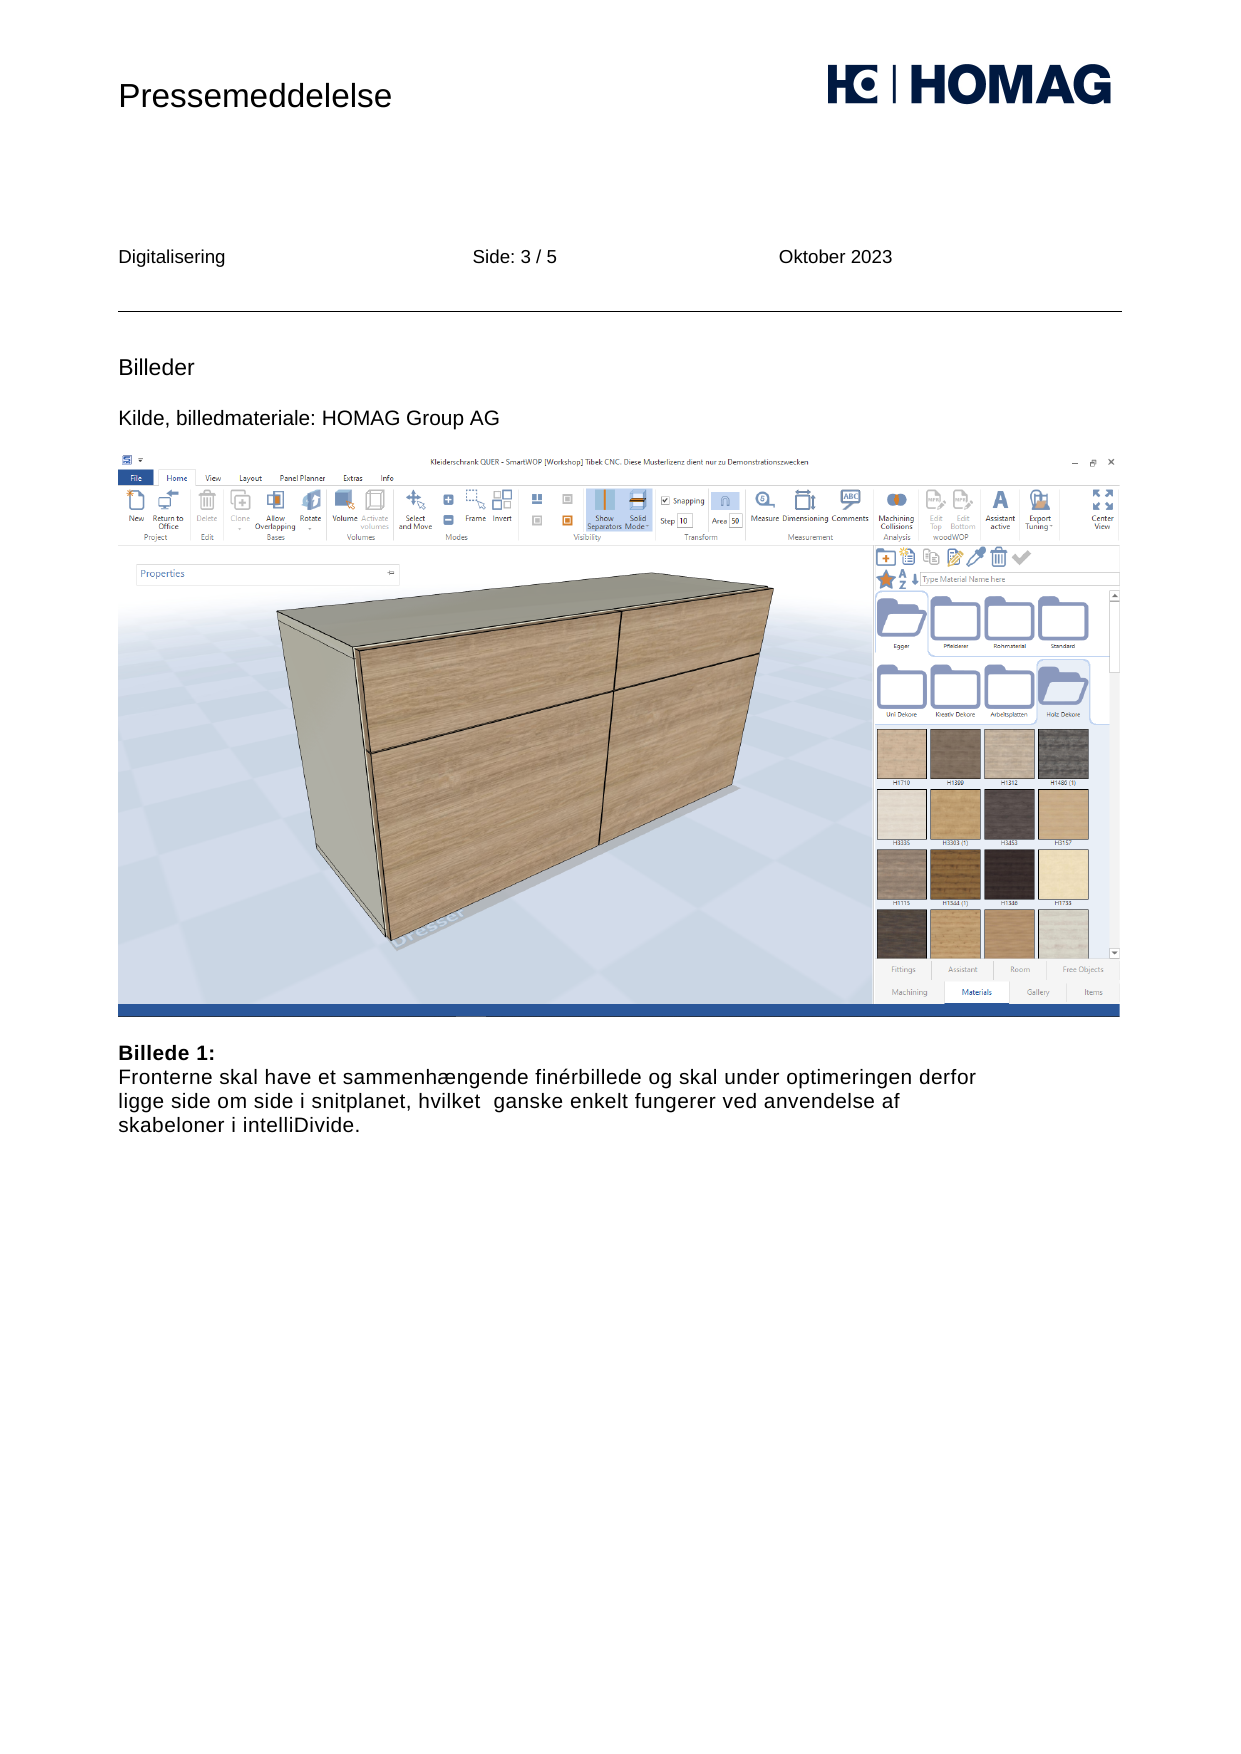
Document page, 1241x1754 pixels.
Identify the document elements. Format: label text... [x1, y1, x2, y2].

text Kilde, billedmateriale: HOMAG Group AG [118, 406, 1004, 429]
text Billeder [118, 354, 1004, 380]
title Fronterne skal have et sammenhængende finérbillede og skal under optimeringen derfor ligge side om side i snitplanet, hvilket ganske enkelt fungerer ved anvendelse af skabeloner i intelliDivide. [118, 1065, 1004, 1137]
picture [820, 59, 1123, 108]
picture [118, 453, 1120, 1017]
title Billede 1: [118, 1041, 1004, 1065]
